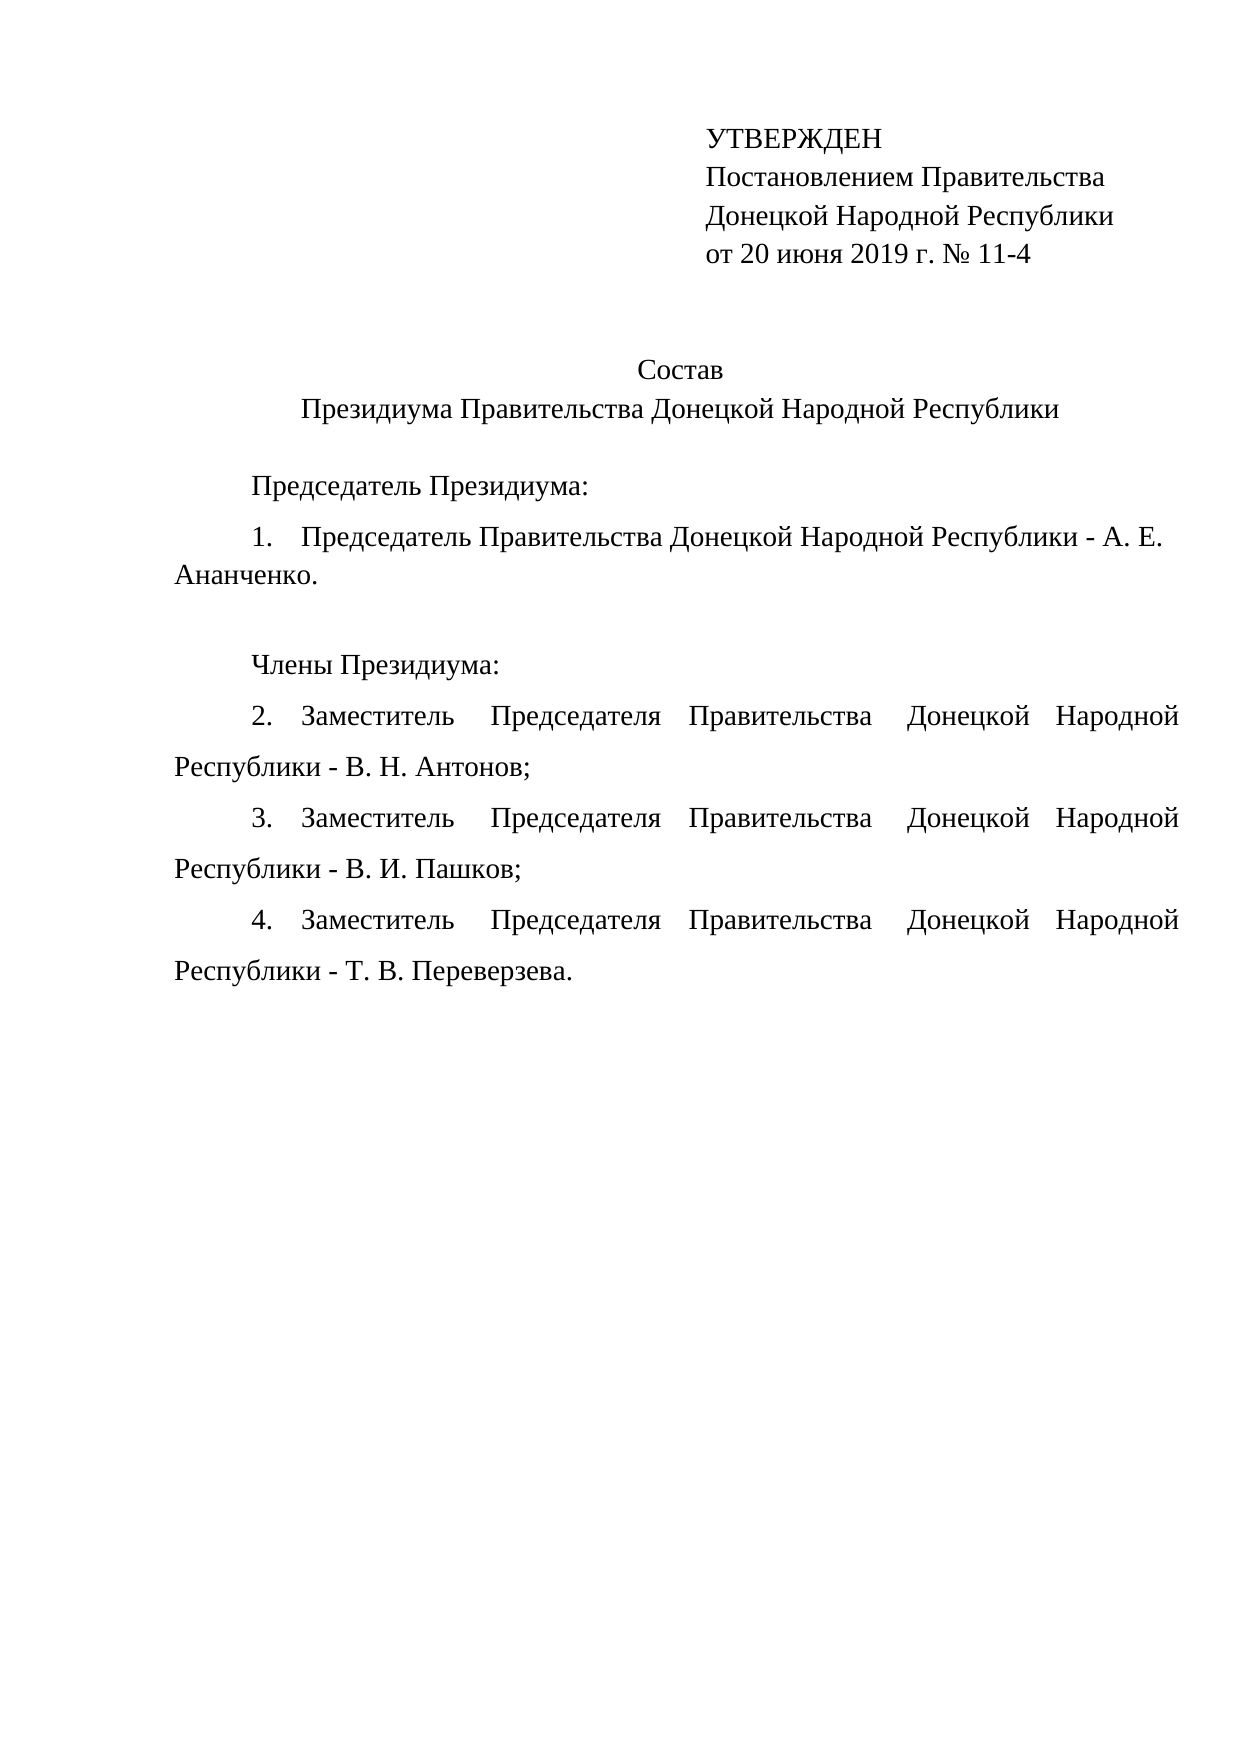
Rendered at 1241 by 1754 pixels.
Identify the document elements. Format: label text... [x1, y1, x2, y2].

list Председатель Правительства Донецкой Народной Республики - А. Е. Ананченко. [174, 519, 1184, 629]
text Состав [176, 352, 1184, 386]
text Председатель Президиума: [251, 468, 1184, 501]
text Постановлением Правительства Донецкой Народной Республики [705, 159, 1161, 232]
text УТВЕРЖДЕН [705, 121, 1184, 154]
text Члены Президиума: [251, 647, 1184, 681]
text Республики - В. И. Пашков; [174, 851, 1184, 885]
text Президиума Правительства Донецкой Народной Республики [176, 391, 1184, 424]
text Республики - Т. В. Переверзева. [174, 953, 1184, 987]
list Заместитель Председателя Правительства Донецкой Народной [251, 698, 1184, 732]
list Заместитель Председателя Правительства Донецкой Народной [251, 800, 1184, 834]
text от 20 июня 2019 г. № 11-4 [705, 237, 1161, 270]
text Республики - В. Н. Антонов; [174, 749, 1184, 783]
list Заместитель Председателя Правительства Донецкой Народной [251, 902, 1184, 936]
